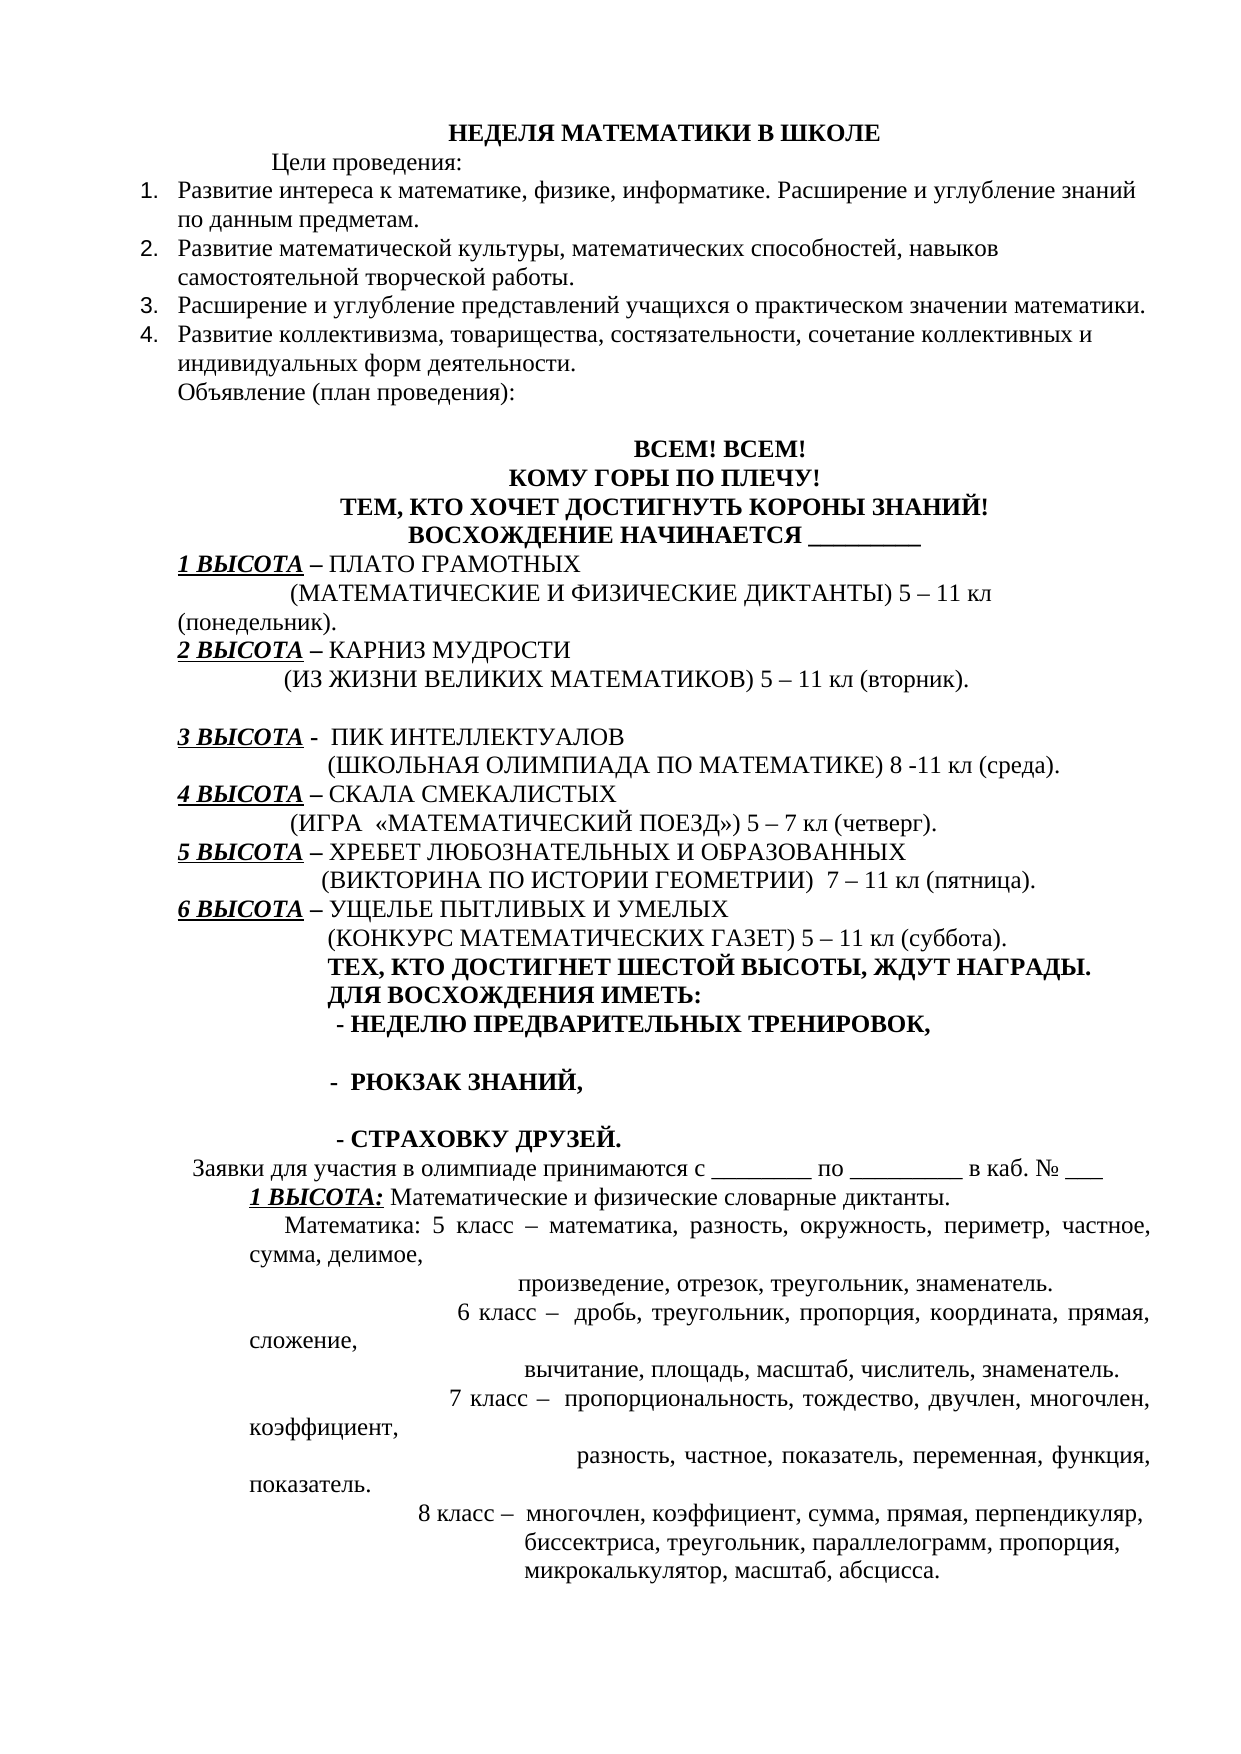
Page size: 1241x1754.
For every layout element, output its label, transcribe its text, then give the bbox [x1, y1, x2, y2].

text произведение, отрезок, треугольник, знаменатель. [249, 1268, 1152, 1297]
text Цели проведения: [177, 147, 1152, 176]
list Расширение и углубление представлений учащихся о практическом значении математики. [140, 291, 1152, 319]
text ВОСХОЖДЕНИЕ НАЧИНАЕТСЯ _________ [177, 521, 1152, 549]
text Заявки для участия в олимпиаде принимаются с ________ по _________ в каб. № ___ [192, 1153, 1152, 1182]
text (КОНКУРС МАТЕМАТИЧЕСКИХ ГАЗЕТ) 5 – 11 кл (суббота). [177, 923, 1152, 952]
text Объявление (план проведения): [177, 377, 1152, 406]
text 1 ВЫСОТА: Математические и физические словарные диктанты. [249, 1182, 1152, 1211]
text (ИГРА «МАТЕМАТИЧЕСКИЙ ПОЕЗД») 5 – 7 кл (четверг). [177, 808, 1152, 837]
text 2 ВЫСОТА – КАРНИЗ МУДРОСТИ [177, 636, 1152, 664]
text 1 ВЫСОТА – ПЛАТО ГРАМОТНЫХ [177, 549, 1152, 578]
text 6 ВЫСОТА – УЩЕЛЬЕ ПЫТЛИВЫХ И УМЕЛЫХ [177, 894, 1152, 923]
text (ВИКТОРИНА ПО ИСТОРИИ ГЕОМЕТРИИ) 7 – 11 кл (пятница). [177, 866, 1152, 894]
text КОМУ ГОРЫ ПО ПЛЕЧУ! [177, 463, 1152, 492]
text 7 класс – пропорциональность, тождество, двучлен, многочлен, коэффициент, [249, 1383, 1152, 1441]
text - НЕДЕЛЮ ПРЕДВАРИТЕЛЬНЫХ ТРЕНИРОВОК, [229, 1009, 1152, 1038]
text ВСЕМ! ВСЕМ! [177, 434, 1152, 463]
text (ИЗ ЖИЗНИ ВЕЛИКИХ МАТЕМАТИКОВ) 5 – 11 кл (вторник). [177, 664, 1152, 693]
list Развитие математической культуры, математических способностей, навыков самостоятельной творческой работы. [140, 233, 1152, 291]
text 6 класс – дробь, треугольник, пропорция, координата, прямая, сложение, [249, 1297, 1152, 1354]
text - РЮКЗАК ЗНАНИЙ, [229, 1067, 1152, 1096]
list Развитие коллективизма, товарищества, состязательности, сочетание коллективных и индивидуальных форм деятельности. [140, 319, 1152, 377]
text (ШКОЛЬНАЯ ОЛИМПИАДА ПО МАТЕМАТИКЕ) 8 -11 кл (среда). [177, 751, 1152, 779]
text биссектриса, треугольник, параллелограмм, пропорция, [249, 1527, 1152, 1556]
text ТЕМ, КТО ХОЧЕТ ДОСТИГНУТЬ КОРОНЫ ЗНАНИЙ! [177, 492, 1152, 521]
text ДЛЯ ВОСХОЖДЕНИЯ ИМЕТЬ: [177, 981, 1152, 1009]
text - СТРАХОВКУ ДРУЗЕЙ. [229, 1124, 1152, 1153]
list Развитие интереса к математике, физике, информатике. Расширение и углубление знаний по данным предметам. [140, 176, 1152, 233]
text (МАТЕМАТИЧЕСКИЕ И ФИЗИЧЕСКИЕ ДИКТАНТЫ) 5 – 11 кл (понедельник). [177, 578, 1152, 636]
text 8 класс – многочлен, коэффициент, сумма, прямая, перпендикуляр, [249, 1498, 1152, 1527]
text Математика: 5 класс – математика, разность, окружность, периметр, частное, сумма, делимое, [249, 1211, 1152, 1268]
text НЕДЕЛЯ МАТЕМАТИКИ В ШКОЛЕ [177, 118, 1152, 147]
text 3 ВЫСОТА - ПИК ИНТЕЛЛЕКТУАЛОВ [177, 722, 1152, 751]
text 5 ВЫСОТА – ХРЕБЕТ ЛЮБОЗНАТЕЛЬНЫХ И ОБРАЗОВАННЫХ [177, 837, 1152, 866]
text 4 ВЫСОТА – СКАЛА СМЕКАЛИСТЫХ [177, 779, 1152, 808]
text ТЕХ, КТО ДОСТИГНЕТ ШЕСТОЙ ВЫСОТЫ, ЖДУТ НАГРАДЫ. [177, 952, 1152, 981]
text микрокалькулятор, масштаб, абсцисса. [249, 1556, 1152, 1584]
text разность, частное, показатель, переменная, функция, показатель. [249, 1441, 1152, 1498]
text вычитание, площадь, масштаб, числитель, знаменатель. [249, 1354, 1152, 1383]
